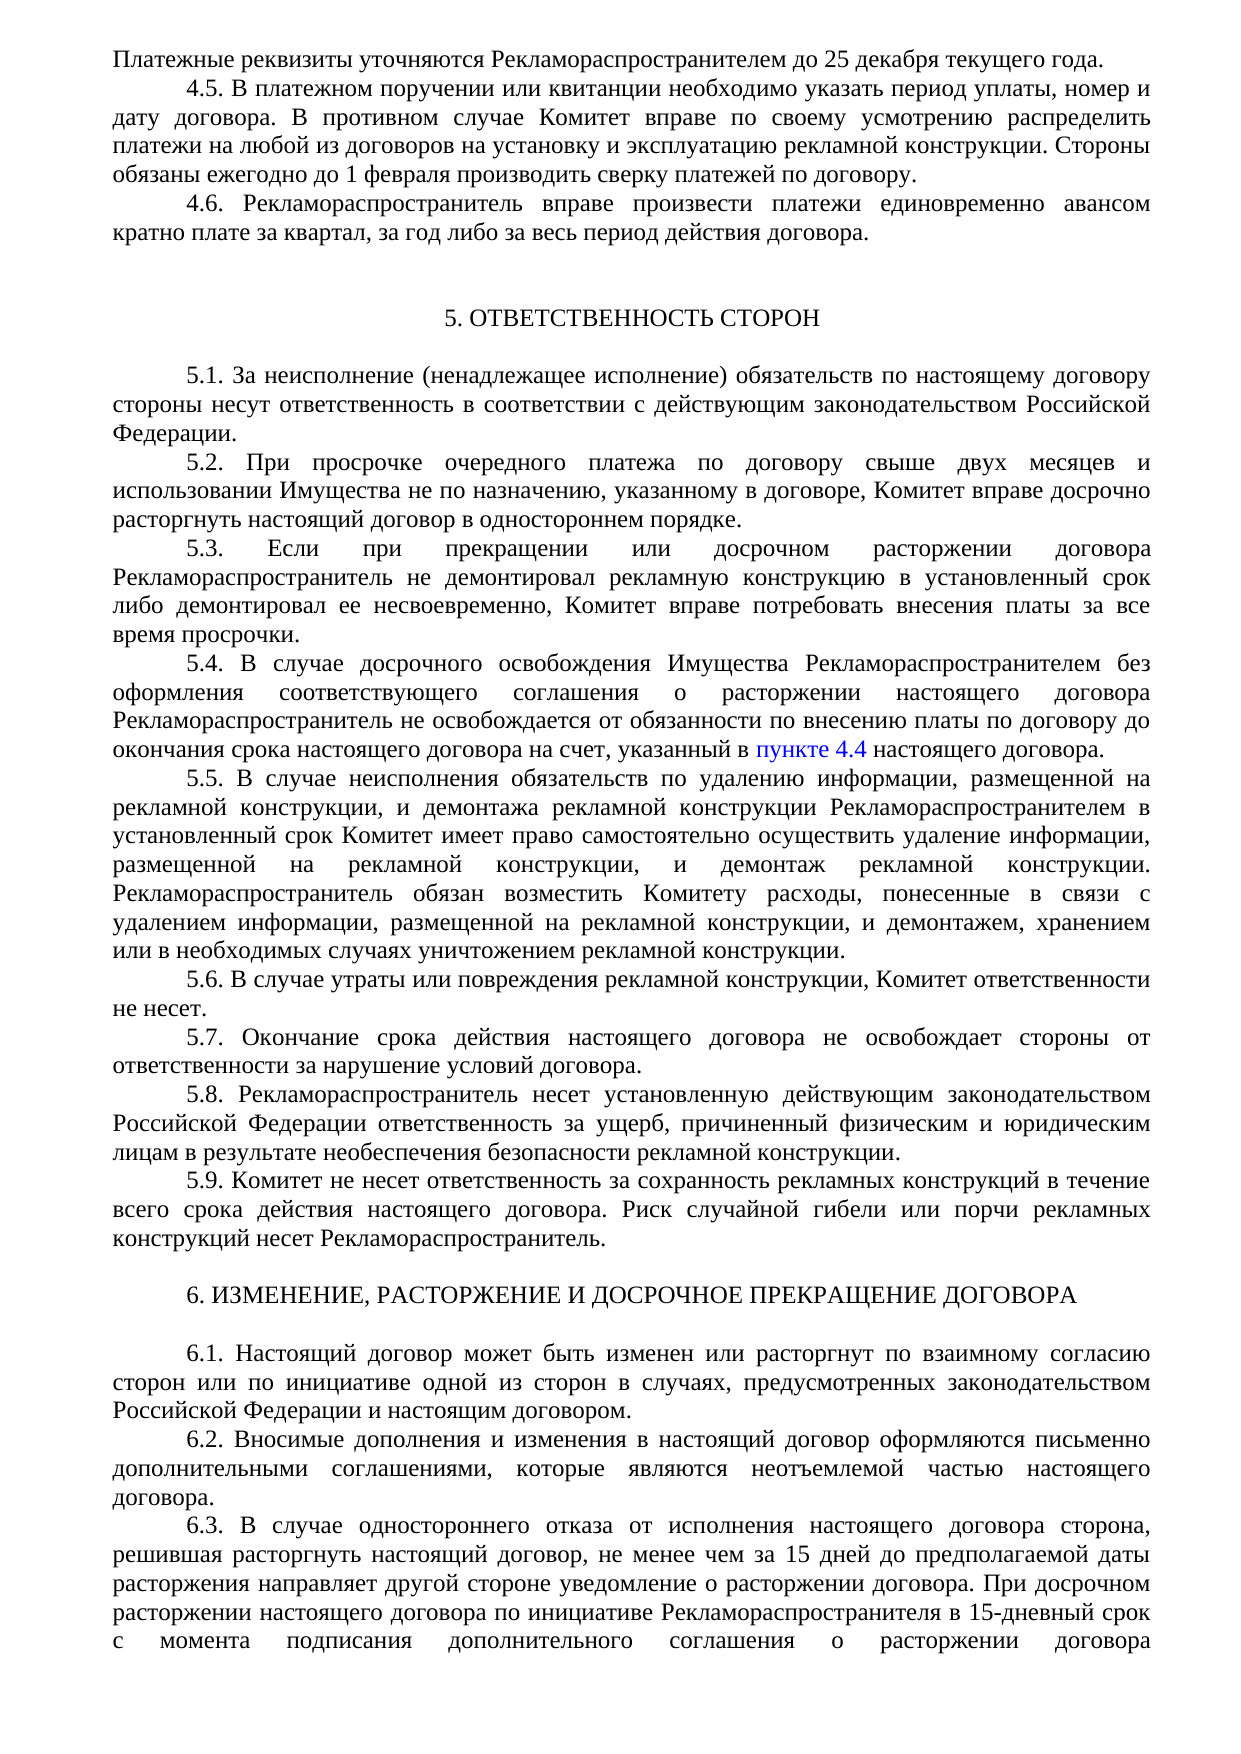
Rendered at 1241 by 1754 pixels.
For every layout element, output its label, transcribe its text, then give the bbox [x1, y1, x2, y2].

text 5.6. В случае утраты или повреждения рекламной конструкции, Комитет ответственности не несет. [112, 964, 1152, 1022]
text 5.7. Окончание срока действия настоящего договора не освобождает стороны от ответственности за нарушение условий договора. [112, 1022, 1152, 1079]
text 5.2. При просрочке очередного платежа по договору свыше двух месяцев и использовании Имущества не по назначению, указанному в договоре, Комитет вправе досрочно расторгнуть настоящий договор в одностороннем порядке. [112, 447, 1152, 533]
text 5.1. За неисполнение (ненадлежащее исполнение) обязательств по настоящему договору стороны несут ответственность в соответствии с действующим законодательством Российской Федерации. [112, 361, 1152, 447]
text Платежные реквизиты уточняются Рекламораспространителем до 25 декабря текущего года. [112, 44, 1152, 73]
text 5.4. В случае досрочного освобождения Имущества Рекламораспространителем без оформления соответствующего соглашения о расторжении настоящего договора Рекламораспространитель не освобождается от обязанности по внесению платы по договору до окончания срока настоящего договора на счет, указанный в пункте 4.4 настоящего договора. [112, 648, 1152, 763]
text 5.9. Комитет не несет ответственность за сохранность рекламных конструкций в течение всего срока действия настоящего договора. Риск случайной гибели или порчи рекламных конструкций несет Рекламораспространитель. [112, 1166, 1152, 1252]
text 6. ИЗМЕНЕНИЕ, РАСТОРЖЕНИЕ И ДОСРОЧНОЕ ПРЕКРАЩЕНИЕ ДОГОВОРА [112, 1281, 1152, 1309]
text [112, 1511, 1152, 1654]
text 5.5. В случае неисполнения обязательств по удалению информации, размещенной на рекламной конструкции, и демонтажа рекламной конструкции Рекламораспространителем в установленный срок Комитет имеет право самостоятельно осуществить удаление информации, размещенной на рекламной конструкции, и демонтаж рекламной конструкции. Рекламораспространитель обязан возместить Комитету расходы, понесенные в связи с удалением информации, размещенной на рекламной конструкции, и демонтажем, хранением или в необходимых случаях уничтожением рекламной конструкции. [112, 763, 1152, 964]
text 6.1. Настоящий договор может быть изменен или расторгнут по взаимному согласию сторон или по инициативе одной из сторон в случаях, предусмотренных законодательством Российской Федерации и настоящим договором. [112, 1338, 1152, 1424]
text 5.8. Рекламораспространитель несет установленную действующим законодательством Российской Федерации ответственность за ущерб, причиненный физическим и юридическим лицам в результате необеспечения безопасности рекламной конструкции. [112, 1079, 1152, 1166]
text 6.2. Вносимые дополнения и изменения в настоящий договор оформляются письменно дополнительными соглашениями, которые являются неотъемлемой частью настоящего договора. [112, 1424, 1152, 1511]
text 5.3. Если при прекращении или досрочном расторжении договора Рекламораспространитель не демонтировал рекламную конструкцию в установленный срок либо демонтировал ее несвоевременно, Комитет вправе потребовать внесения платы за все время просрочки. [112, 533, 1152, 648]
text 4.5. В платежном поручении или квитанции необходимо указать период уплаты, номер и дату договора. В противном случае Комитет вправе по своему усмотрению распределить платежи на любой из договоров на установку и эксплуатацию рекламной конструкции. Стороны обязаны ежегодно до 1 февраля производить сверку платежей по договору. [112, 73, 1152, 188]
text 4.6. Рекламораспространитель вправе произвести платежи единовременно авансом кратно плате за квартал, за год либо за весь период действия договора. [112, 188, 1152, 246]
text 5. ОТВЕТСТВЕННОСТЬ СТОРОН [112, 303, 1152, 332]
